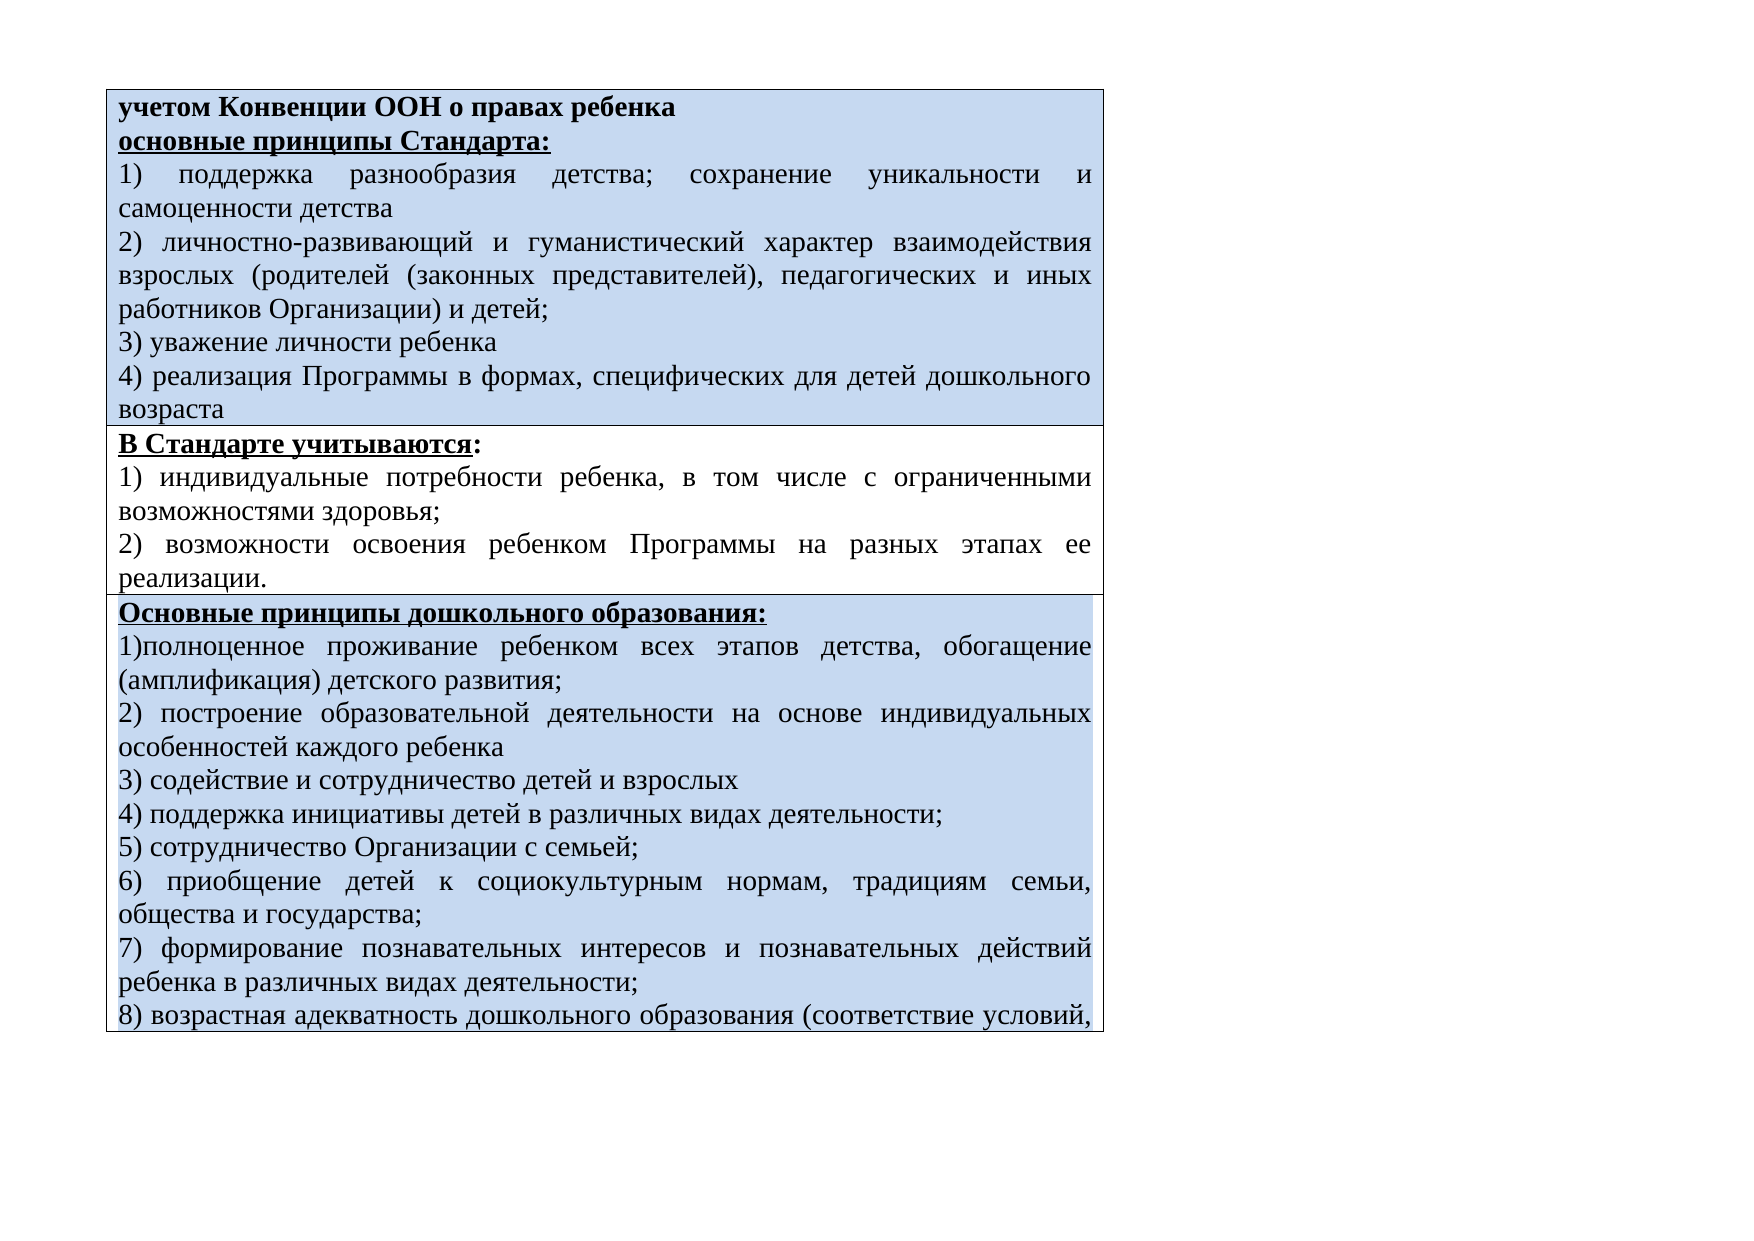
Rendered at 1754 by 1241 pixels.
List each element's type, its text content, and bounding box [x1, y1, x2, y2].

table_cell В Стандарте учитываются: 1) индивидуальные потребности ребенка, в том числе с ограниченными возможностями здоровья; 2) возможности освоения ребенком Программы на разных этапах ее реализации. [107, 426, 1103, 594]
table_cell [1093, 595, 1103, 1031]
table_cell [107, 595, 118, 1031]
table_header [107, 90, 1103, 425]
